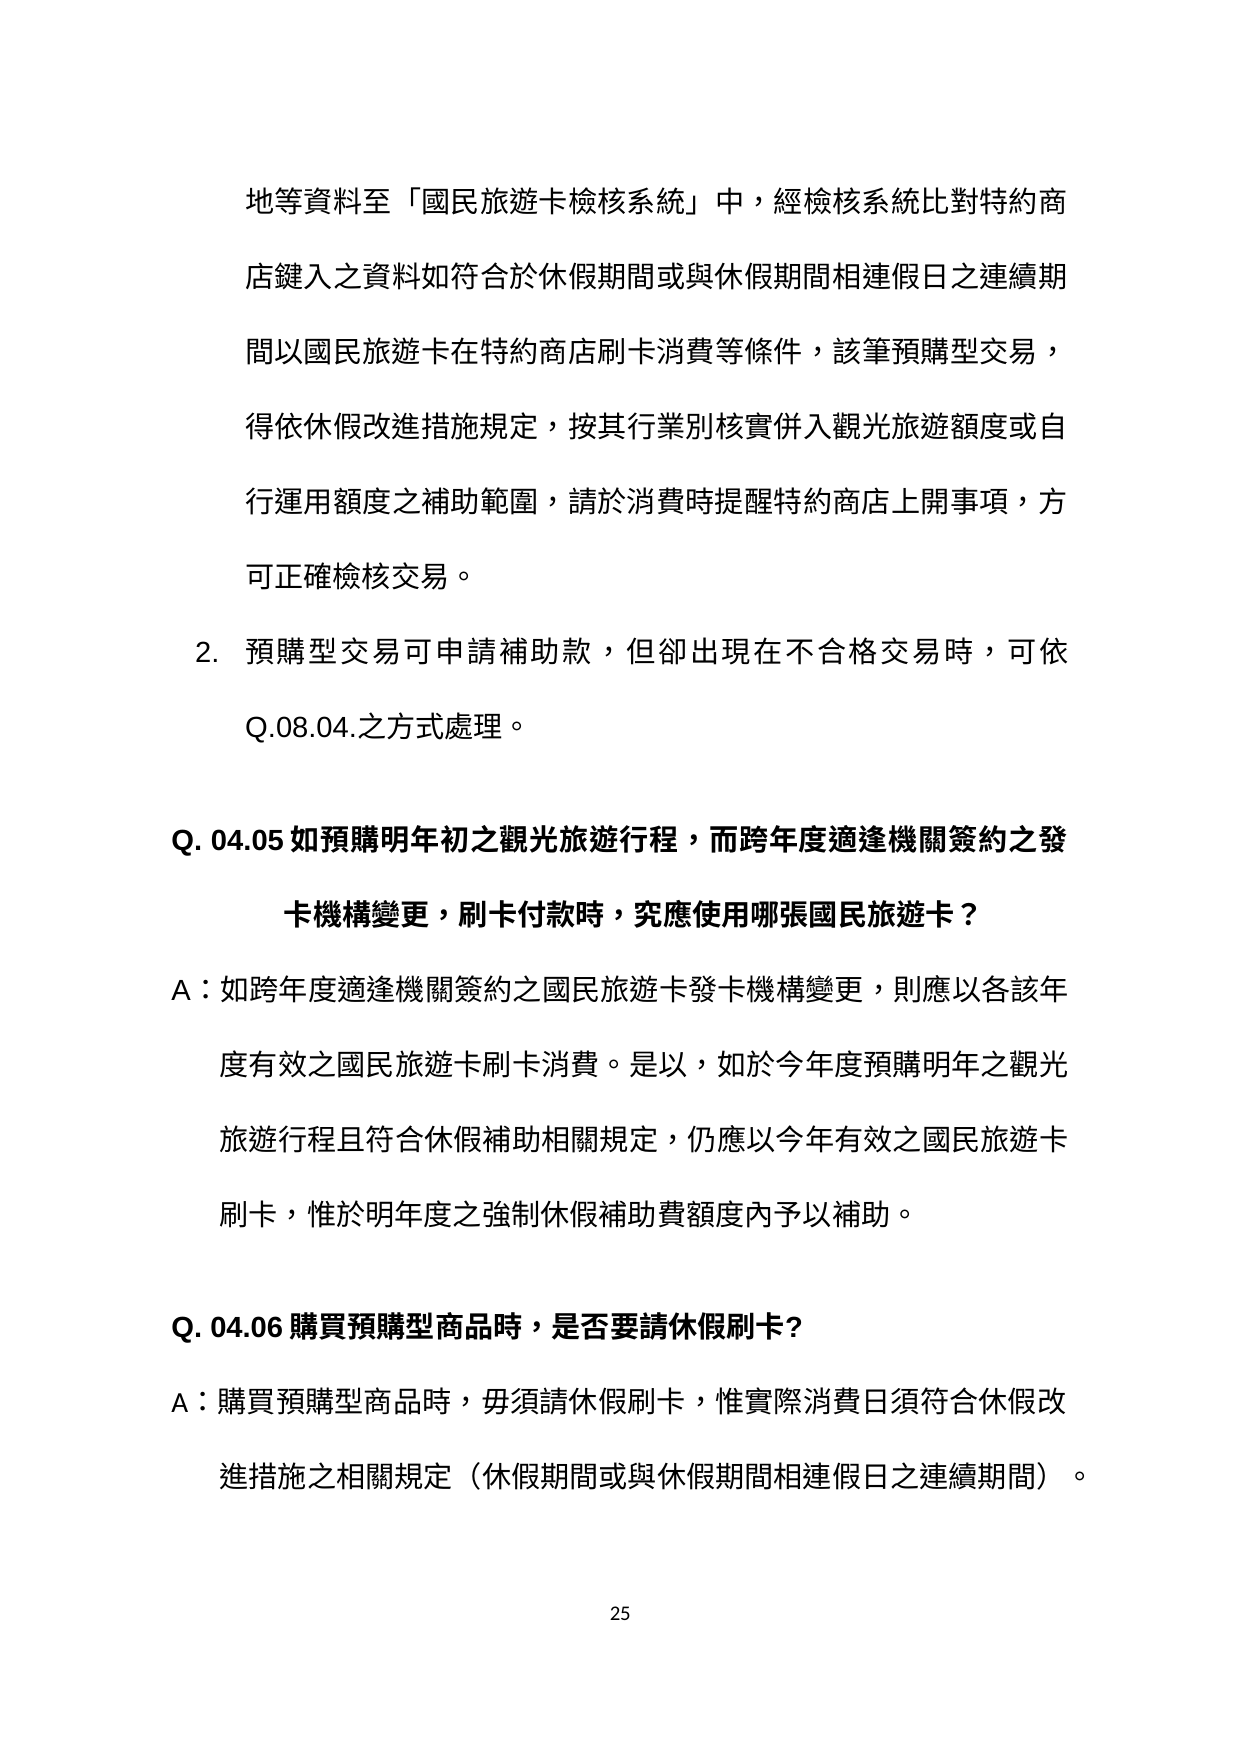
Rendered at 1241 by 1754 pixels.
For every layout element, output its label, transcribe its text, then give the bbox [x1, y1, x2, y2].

text Q. 04.06購買預購型商品時，是否要請休假刷卡? [171, 1287, 1069, 1362]
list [195, 162, 1069, 612]
text A：購買預購型商品時，毋須請休假刷卡，惟實際消費日須符合休假改進措施之相關規定（休假期間或與休假期間相連假日之連續期間）。 [171, 1362, 1069, 1512]
text A：如跨年度適逢機關簽約之國民旅遊卡發卡機構變更，則應以各該年度有效之國民旅遊卡刷卡消費。是以，如於今年度預購明年之觀光旅遊行程且符合休假補助相關規定，仍應以今年有效之國民旅遊卡刷卡，惟於明年度之強制休假補助費額度內予以補助。 [171, 950, 1069, 1250]
list 預購型交易可申請補助款，但卻出現在不合格交易時，可依Q.08.04.之方式處理。 [195, 612, 1069, 762]
text Q. 04.05如預購明年初之觀光旅遊行程，而跨年度適逢機關簽約之發卡機構變更，刷卡付款時，究應使用哪張國民旅遊卡？ [171, 800, 1069, 950]
